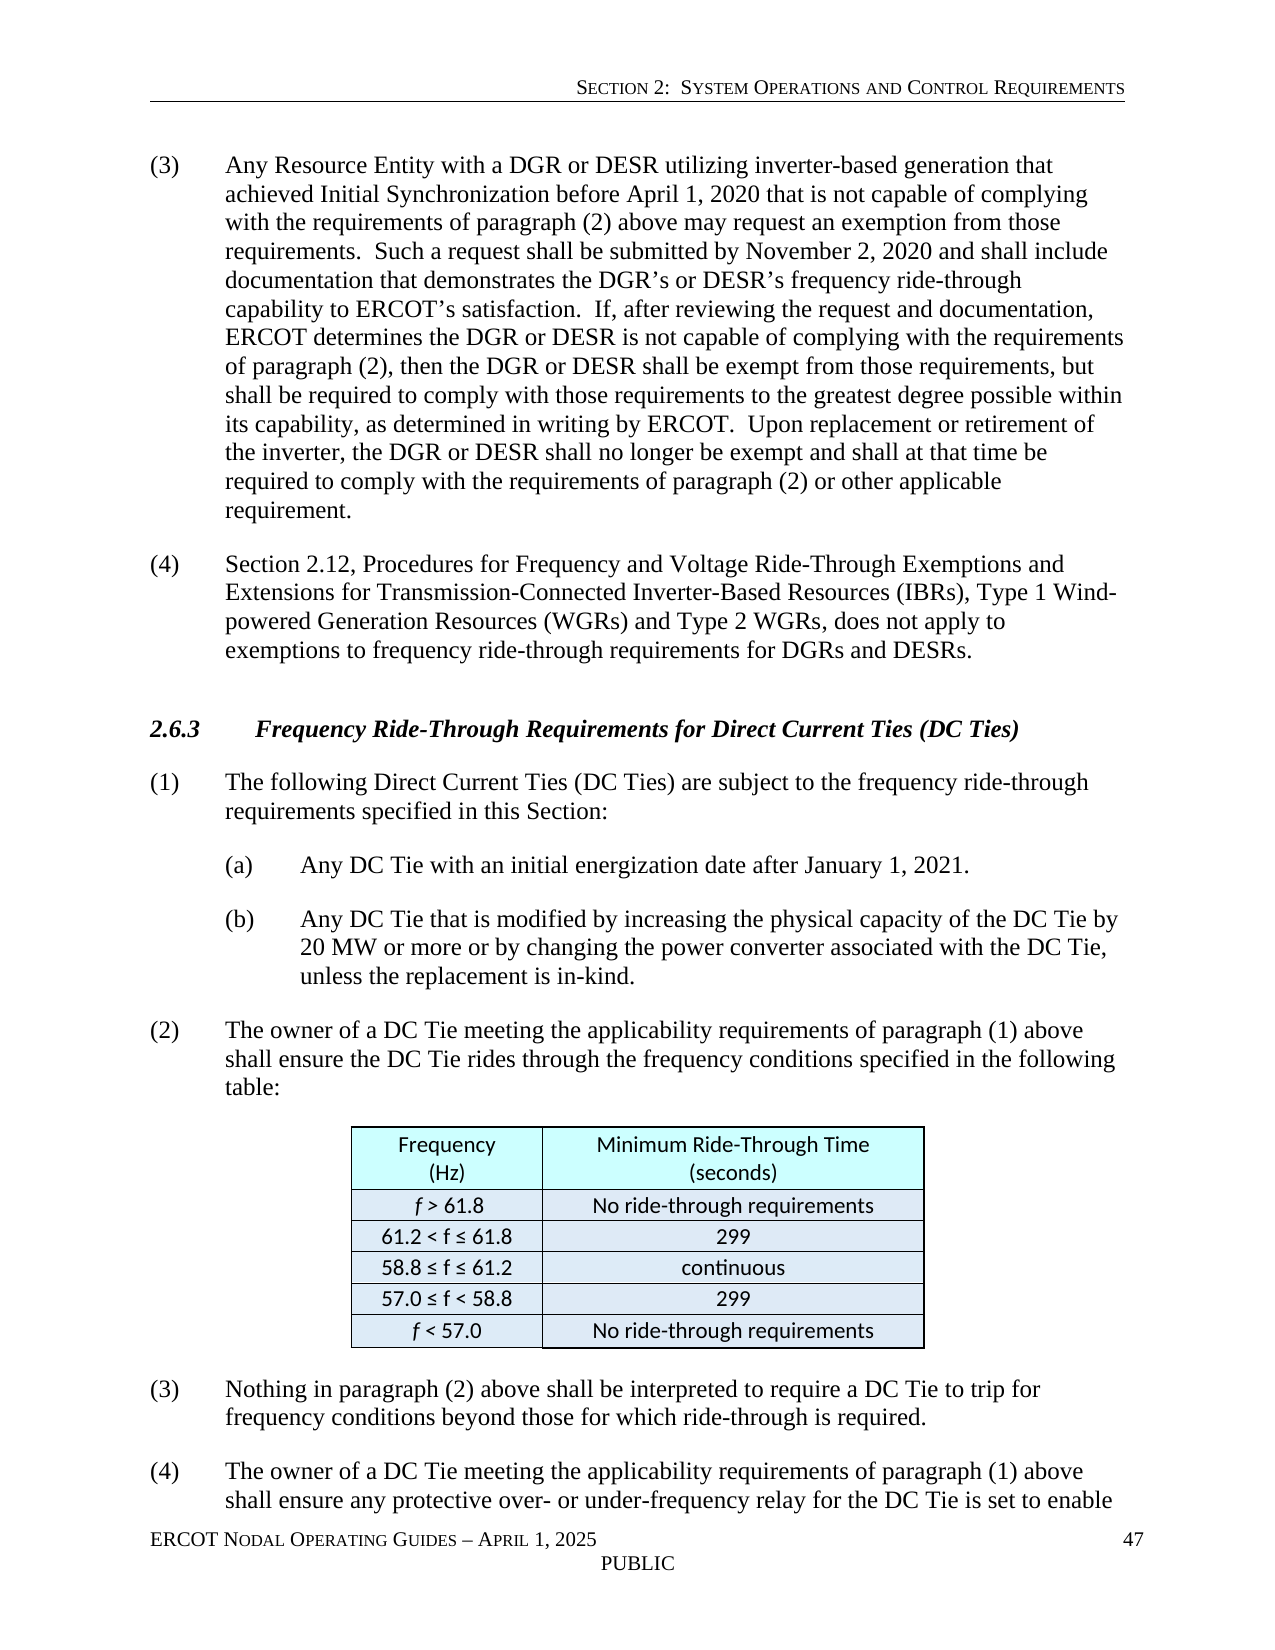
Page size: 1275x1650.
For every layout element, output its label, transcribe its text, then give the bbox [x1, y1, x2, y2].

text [150, 1456, 1125, 1514]
text (3) Any Resource Entity with a DGR or DESR utilizing inverter-based generation that achieved Initial Synchronization before April 1, 2020 that is not capable of complying with the requirements of paragraph (2) above may request an exemption from those requirements. Such a request shall be submitted by November 2, 2020 and shall include documentation that demonstrates the DGR’s or DESR’s frequency ride-through capability to ERCOT’s satisfaction. If, after reviewing the request and documentation, ERCOT determines the DGR or DESR is not capable of complying with the requirements of paragraph (2), then the DGR or DESR shall be exempt from those requirements, but shall be required to comply with those requirements to the greatest degree possible within its capability, as determined in writing by ERCOT. Upon replacement or retirement of the inverter, the DGR or DESR shall no longer be exempt and shall at that time be required to comply with the requirements of paragraph (2) or other applicable requirement. [150, 150, 1125, 524]
text (1) The following Direct Current Ties (DC Ties) are subject to the frequency ride-through requirements specified in this Section: [150, 767, 1125, 825]
text (2) The owner of a DC Tie meeting the applicability requirements of paragraph (1) above shall ensure the DC Tie rides through the frequency conditions specified in the following table: [150, 1015, 1125, 1101]
text (a) Any DC Tie with an initial energization date after January 1, 2021. [225, 850, 1125, 879]
table_header Frequency (Hz) [352, 1128, 542, 1189]
table_cell No ride-through requirements [543, 1315, 923, 1347]
table_header Minimum Ride-Through Time (seconds) [543, 1128, 923, 1189]
table_cell 57.0 ≤ f < 58.8 [352, 1284, 542, 1314]
table_cell 299 [543, 1284, 923, 1314]
table_cell f < 57.0 [352, 1315, 542, 1347]
text 2.6.3 Frequency Ride-Through Requirements for Direct Current Ties (DC Ties) [150, 714, 1125, 742]
text (b) Any DC Tie that is modified by increasing the physical capacity of the DC Tie by 20 MW or more or by changing the power converter associated with the DC Tie, unless the replacement is in-kind. [225, 904, 1125, 990]
table_cell 61.2 < f ≤ 61.8 [352, 1221, 542, 1251]
text (4) Section 2.12, Procedures for Frequency and Voltage Ride-Through Exemptions and Extensions for Transmission-Connected Inverter-Based Resources (IBRs), Type 1 Wind-powered Generation Resources (WGRs) and Type 2 WGRs, does not apply to exemptions to frequency ride-through requirements for DGRs and DESRs. [150, 549, 1125, 664]
table_cell 299 [543, 1221, 923, 1251]
table_cell f > 61.8 [352, 1190, 542, 1220]
table_cell 58.8 ≤ f ≤ 61.2 [352, 1252, 542, 1282]
table_cell No ride-through requirements [543, 1190, 923, 1220]
text (3) Nothing in paragraph (2) above shall be interpreted to require a DC Tie to trip for frequency conditions beyond those for which ride-through is required. [150, 1374, 1125, 1431]
table_cell continuous [543, 1252, 923, 1282]
